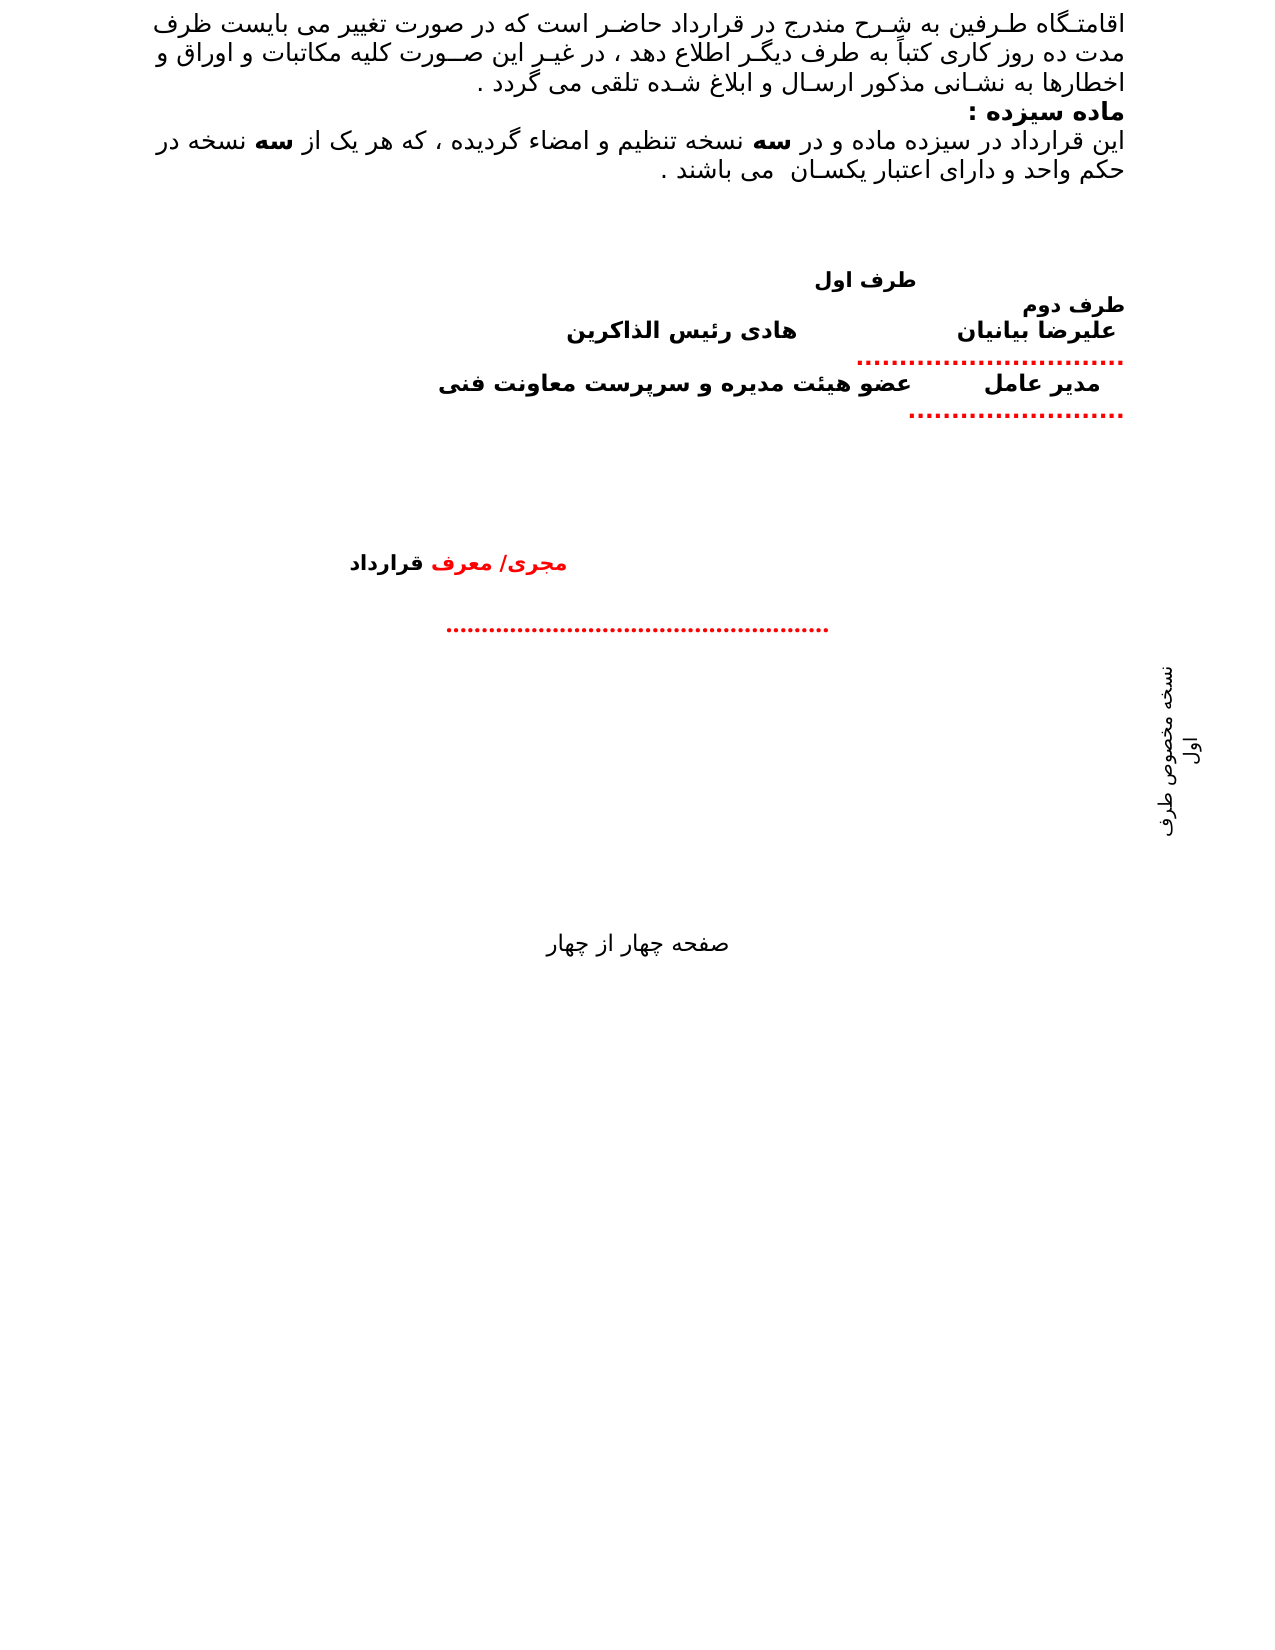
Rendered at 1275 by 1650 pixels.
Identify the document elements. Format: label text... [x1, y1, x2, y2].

list مجری/ معرف قرارداد [150, 551, 937, 575]
text علیرضا بیانیان هادی رئیس الذاکرین ............................... [187, 317, 1125, 370]
text اقامتـگاه طـرفین به شـرح مندرج در قرارداد حاضـر است که در صورت تغییر می بایست ظرف مدت ده روز کاری کتباً به طرف دیگـر اطلاع دهد ، در غیـر این صــورت کلیه مکاتبات و اوراق و اخطارها به نشـانی مذکور ارسـال و ابلاغ شـده تلقی می گردد . [150, 9, 1125, 97]
text طرف اول طرف دوم [150, 268, 1125, 317]
text مدیر عامل عضو هیئت مدیره و سرپرست معاونت فنی ......................... [150, 370, 1125, 424]
text ماده سیزده : [150, 97, 1125, 126]
text صفحه چهار از چهار [150, 931, 1125, 957]
text این قرارداد در سیزده ماده و در سه نسخه تنظیم و امضاء گردیده ، که هر یک از سه نسخه در حکم واحد و دارای اعتبار یکسـان می باشند . [150, 126, 1125, 184]
text ...................................................... [150, 606, 1125, 639]
